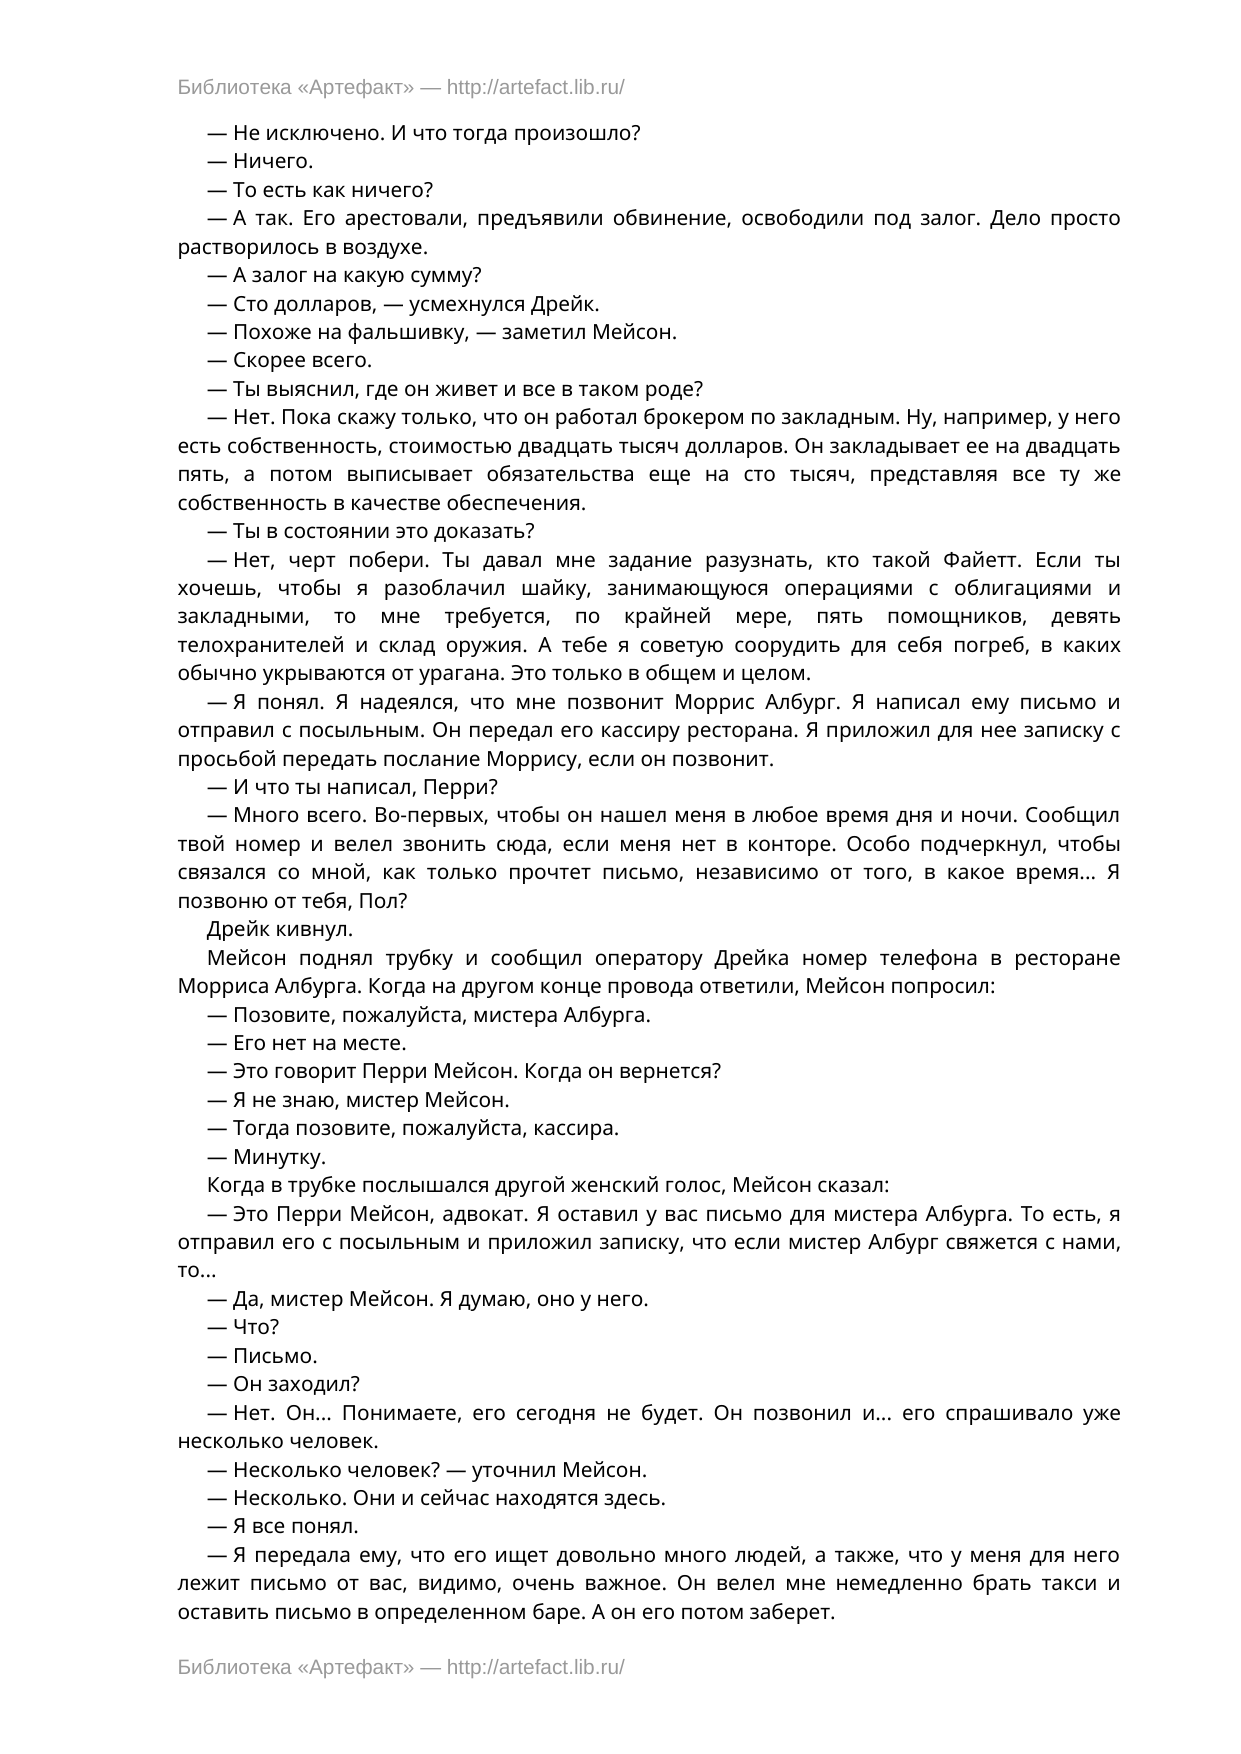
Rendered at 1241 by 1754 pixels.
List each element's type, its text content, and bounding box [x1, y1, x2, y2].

text — Похоже на фальшивку, — заметил Мейсон. [177, 317, 1122, 346]
text — Я понял. Я надеялся, что мне позвонит Моррис Албург. Я написал ему письмо и отправил с посыльным. Он передал его кассиру ресторана. Я приложил для нее записку с просьбой передать послание Моррису, если он позвонит. [177, 687, 1122, 772]
text — Много всего. Во-первых, чтобы он нашел меня в любое время дня и ночи. Сообщил твой номер и велел звонить сюда, если меня нет в конторе. Особо подчеркнул, чтобы связался со мной, как только прочтет письмо, независимо от того, в какое время... Я позвоню от тебя, Пол? [177, 801, 1122, 914]
text Мейсон поднял трубку и сообщил оператору Дрейка номер телефона в ресторане Морриса Албурга. Когда на другом конце провода ответили, Мейсон попросил: [177, 943, 1122, 1000]
text — И что ты написал, Перри? [177, 772, 1122, 801]
text — Скорее всего. [177, 346, 1122, 374]
text — Это говорит Перри Мейсон. Когда он вернется? [177, 1057, 1122, 1085]
text — Ты выяснил, где он живет и все в таком роде? [177, 374, 1122, 402]
text — Тогда позовите, пожалуйста, кассира. [177, 1113, 1122, 1142]
text — Позовите, пожалуйста, мистера Албурга. [177, 1000, 1122, 1028]
text — Несколько. Они и сейчас находятся здесь. [177, 1483, 1122, 1512]
text — Ничего. [177, 147, 1122, 175]
text — Я передала ему, что его ищет довольно много людей, а также, что у меня для него лежит письмо от вас, видимо, очень важное. Он велел мне немедленно брать такси и оставить письмо в определенном баре. А он его потом заберет. [177, 1540, 1122, 1625]
text — А залог на какую сумму? [177, 260, 1122, 289]
text — Я все понял. [177, 1512, 1122, 1540]
text — Ты в состоянии это доказать? [177, 516, 1122, 545]
text — Письмо. [177, 1341, 1122, 1369]
text — Минутку. [177, 1142, 1122, 1170]
text — Что? [177, 1312, 1122, 1341]
text — Несколько человек? — уточнил Мейсон. [177, 1455, 1122, 1483]
text — Нет. Он... Понимаете, его сегодня не будет. Он позвонил и... его спрашивало уже несколько человек. [177, 1398, 1122, 1455]
text — Не исключено. И что тогда произошло? [177, 118, 1122, 147]
text — Да, мистер Мейсон. Я думаю, оно у него. [177, 1284, 1122, 1312]
text — Он заходил? [177, 1369, 1122, 1398]
text — Нет. Пока скажу только, что он работал брокером по закладным. Ну, например, у него есть собственность, стоимостью двадцать тысяч долларов. Он закладывает ее на двадцать пять, а потом выписывает обязательства еще на сто тысяч, представляя все ту же собственность в качестве обеспечения. [177, 402, 1122, 516]
text — Я не знаю, мистер Мейсон. [177, 1085, 1122, 1113]
text — Сто долларов, — усмехнулся Дрейк. [177, 289, 1122, 317]
text — То есть как ничего? [177, 175, 1122, 203]
text — Нет, черт побери. Ты давал мне задание разузнать, кто такой Файетт. Если ты хочешь, чтобы я разоблачил шайку, занимающуюся операциями с облигациями и закладными, то мне требуется, по крайней мере, пять помощников, девять телохранителей и склад оружия. А тебе я советую соорудить для себя погреб, в каких обычно укрываются от урагана. Это только в общем и целом. [177, 545, 1122, 687]
text — Это Перри Мейсон, адвокат. Я оставил у вас письмо для мистера Албурга. То есть, я отправил его с посыльным и приложил записку, что если мистер Албург свяжется с нами, то... [177, 1199, 1122, 1284]
text — А так. Его арестовали, предъявили обвинение, освободили под залог. Дело просто растворилось в воздухе. [177, 203, 1122, 260]
text Дрейк кивнул. [177, 914, 1122, 943]
text — Его нет на месте. [177, 1028, 1122, 1057]
text Когда в трубке послышался другой женский голос, Мейсон сказал: [177, 1170, 1122, 1199]
